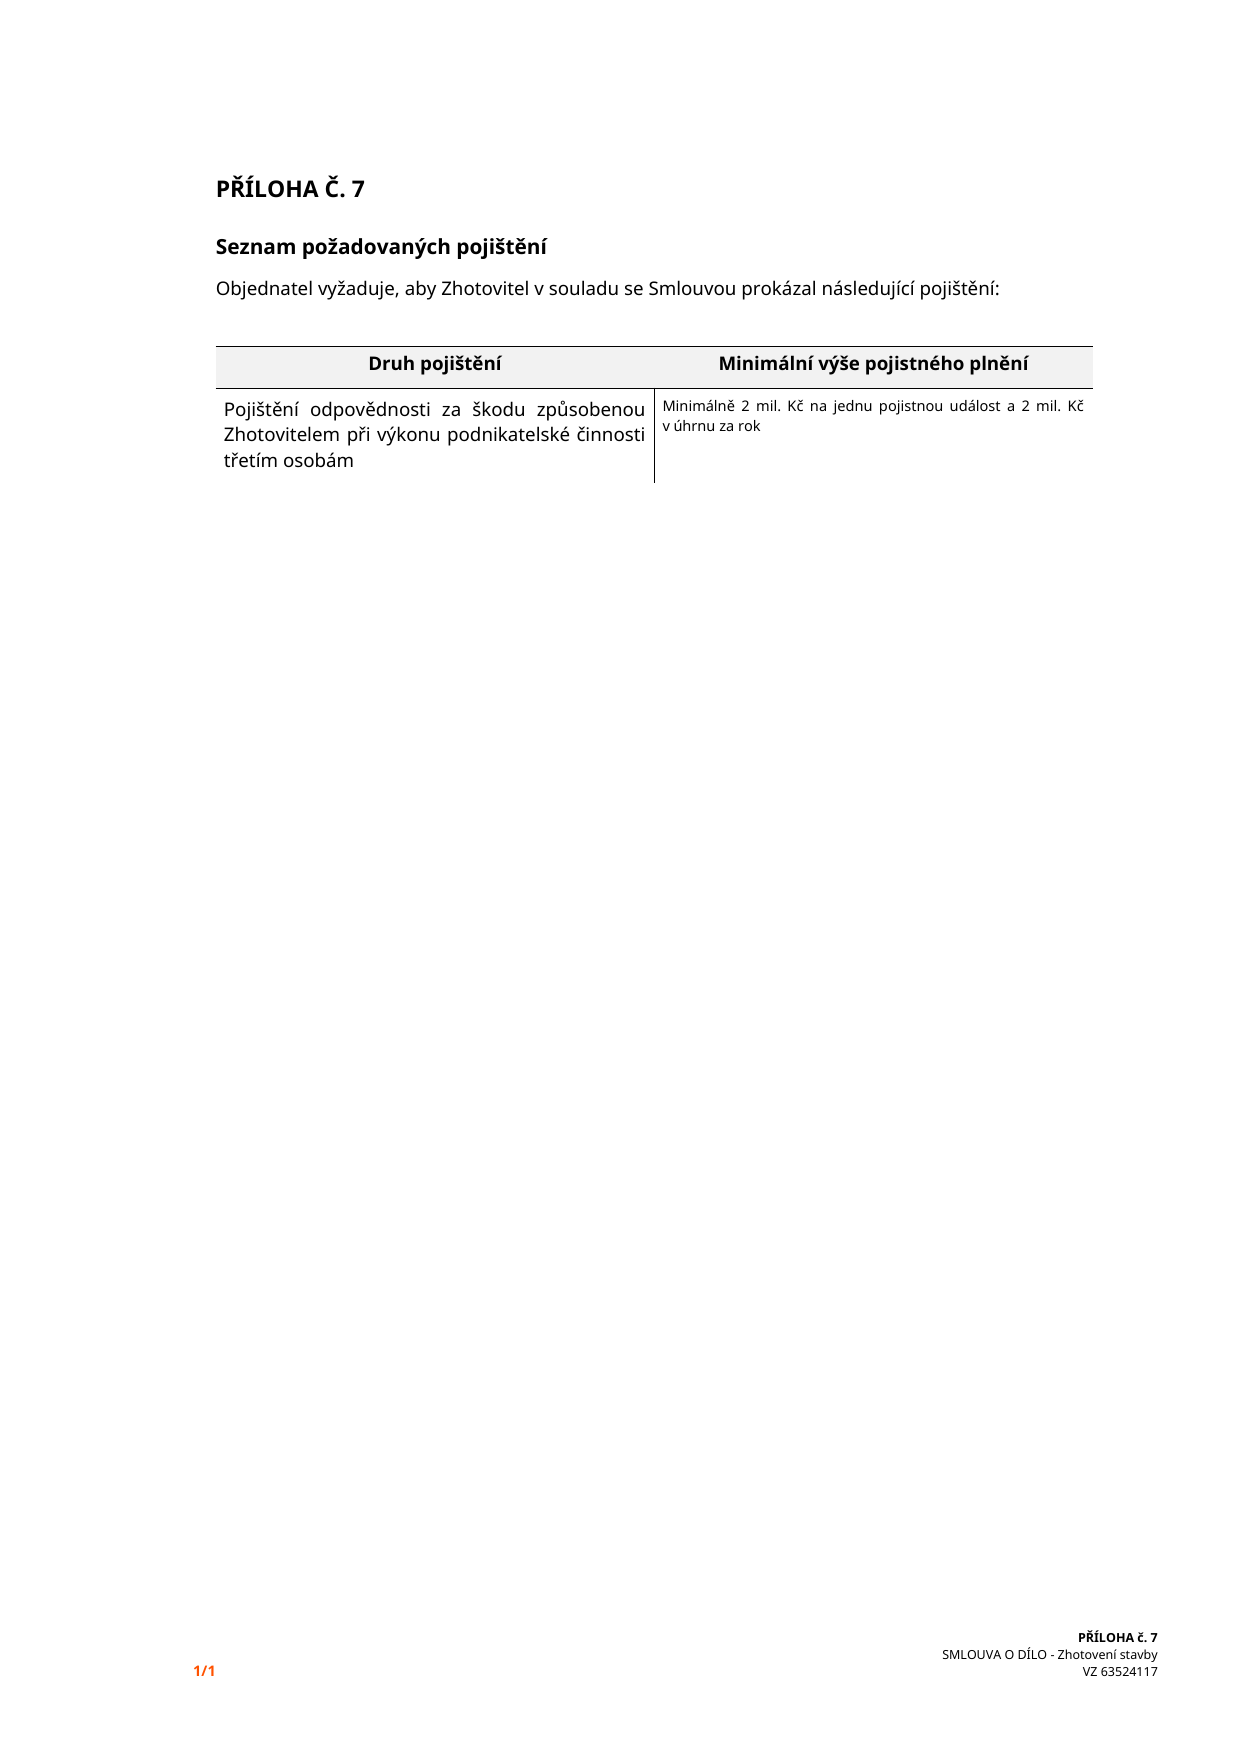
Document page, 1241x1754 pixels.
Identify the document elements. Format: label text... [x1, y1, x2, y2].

table_cell Pojištění odpovědnosti za škodu způsobenou Zhotovitelem při výkonu podnikatelské činnosti třetím osobám [216, 389, 654, 482]
table_header Minimální výše pojistného plnění [654, 347, 1093, 388]
table_cell Minimálně 2 mil. Kč na jednu pojistnou událost a 2 mil. Kč v úhrnu za rok [655, 389, 1093, 482]
text Příloha č. 7 [216, 172, 1093, 204]
table_header Druh pojištění [216, 347, 654, 388]
text Objednatel vyžaduje, aby Zhotovitel v souladu se Smlouvou prokázal následující pojištění: [216, 276, 1093, 301]
text Seznam požadovaných pojištění [216, 232, 1093, 260]
